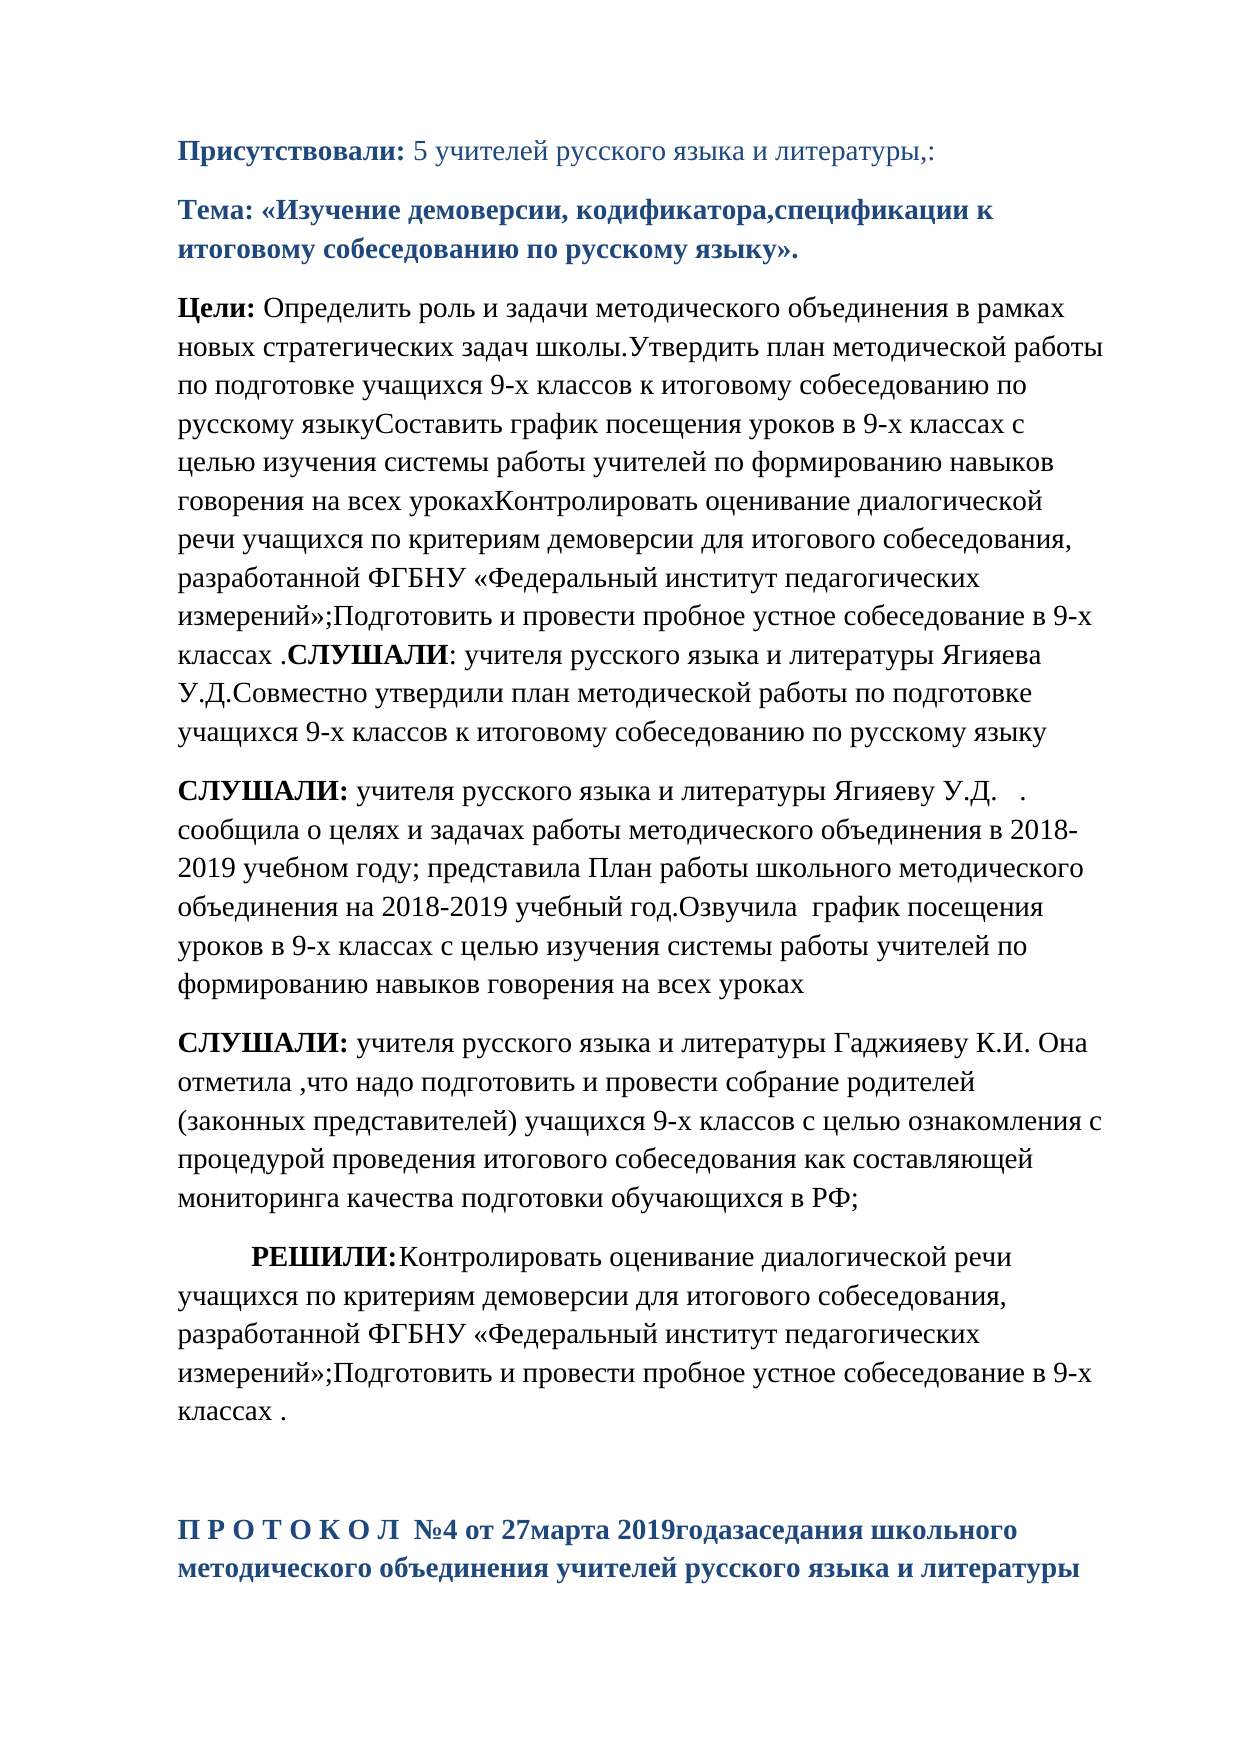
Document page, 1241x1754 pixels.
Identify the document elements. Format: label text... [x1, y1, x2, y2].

text Присутствовали: 5 учителей русского языка и литературы,: [177, 133, 1107, 166]
text П Р О Т О К О Л №4 от 27марта 2019годазаседания школьного методического объединения учителей русского языка и литературы [177, 1512, 1107, 1584]
text РЕШИЛИ: Контролировать оценивание диалогической речи учащихся по критериям демоверсии для итогового собеседования, разработанной ФГБНУ «Федеральный институт педагогических измерений»;Подготовить и провести пробное устное собеседование в 9-х классах . [177, 1239, 1107, 1427]
text Цели: Определить роль и задачи методического объединения в рамках новых стратегических задач школы.Утвердить план методической работы по подготовке учащихся 9-х классов к итоговому собеседованию по русскому языкуСоставить график посещения уроков в 9-х классах с целью изучения системы работы учителей по формированию навыков говорения на всех урокахКонтролировать оценивание диалогической речи учащихся по критериям демоверсии для итогового собеседования, разработанной ФГБНУ «Федеральный институт педагогических измерений»;Подготовить и провести пробное устное собеседование в 9-х классах .СЛУШАЛИ: учителя русского языка и литературы Ягияева У.Д.Совместно утвердили план методической работы по подготовке учащихся 9-х классов к итоговому собеседованию по русскому языку [177, 290, 1107, 748]
text Тема: «Изучение демоверсии, кодификатора,спецификации к итоговому собеседованию по русскому языку». [177, 192, 1107, 264]
text СЛУШАЛИ: учителя русского языка и литературы Гаджияеву К.И. Она отметила ,что надо подготовить и провести собрание родителей (законных представителей) учащихся 9-х классов с целью ознакомления с процедурой проведения итогового собеседования как составляющей мониторинга качества подготовки обучающихся в РФ; [177, 1026, 1107, 1213]
text СЛУШАЛИ: учителя русского языка и литературы Ягияеву У.Д. . сообщила о целях и задачах работы методического объединения в 2018-2019 учебном году; представила План работы школьного методического объединения на 2018-2019 учебный год.Озвучила график посещения уроков в 9-х классах с целью изучения системы работы учителей по формированию навыков говорения на всех уроках [177, 773, 1107, 1000]
